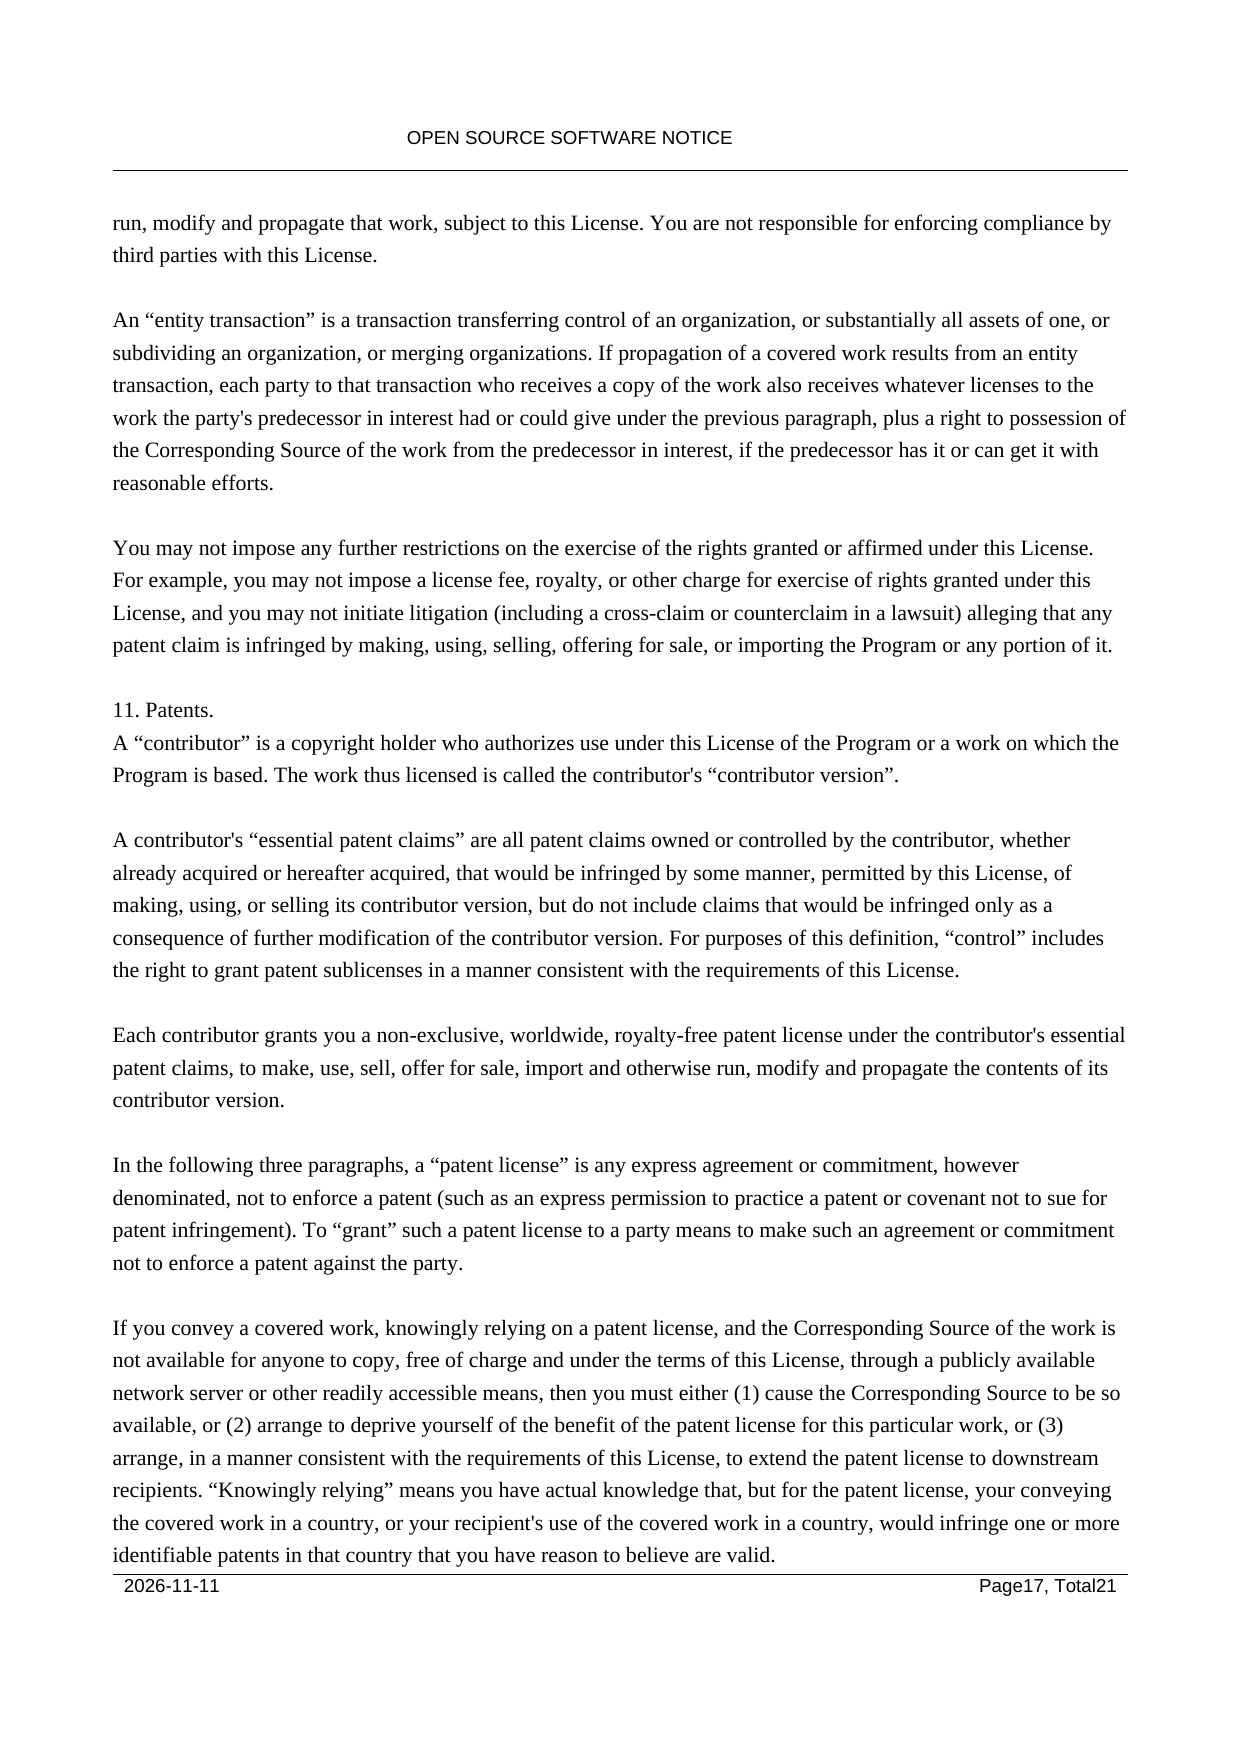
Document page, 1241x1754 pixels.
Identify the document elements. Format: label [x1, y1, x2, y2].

text [112, 206, 1128, 1571]
